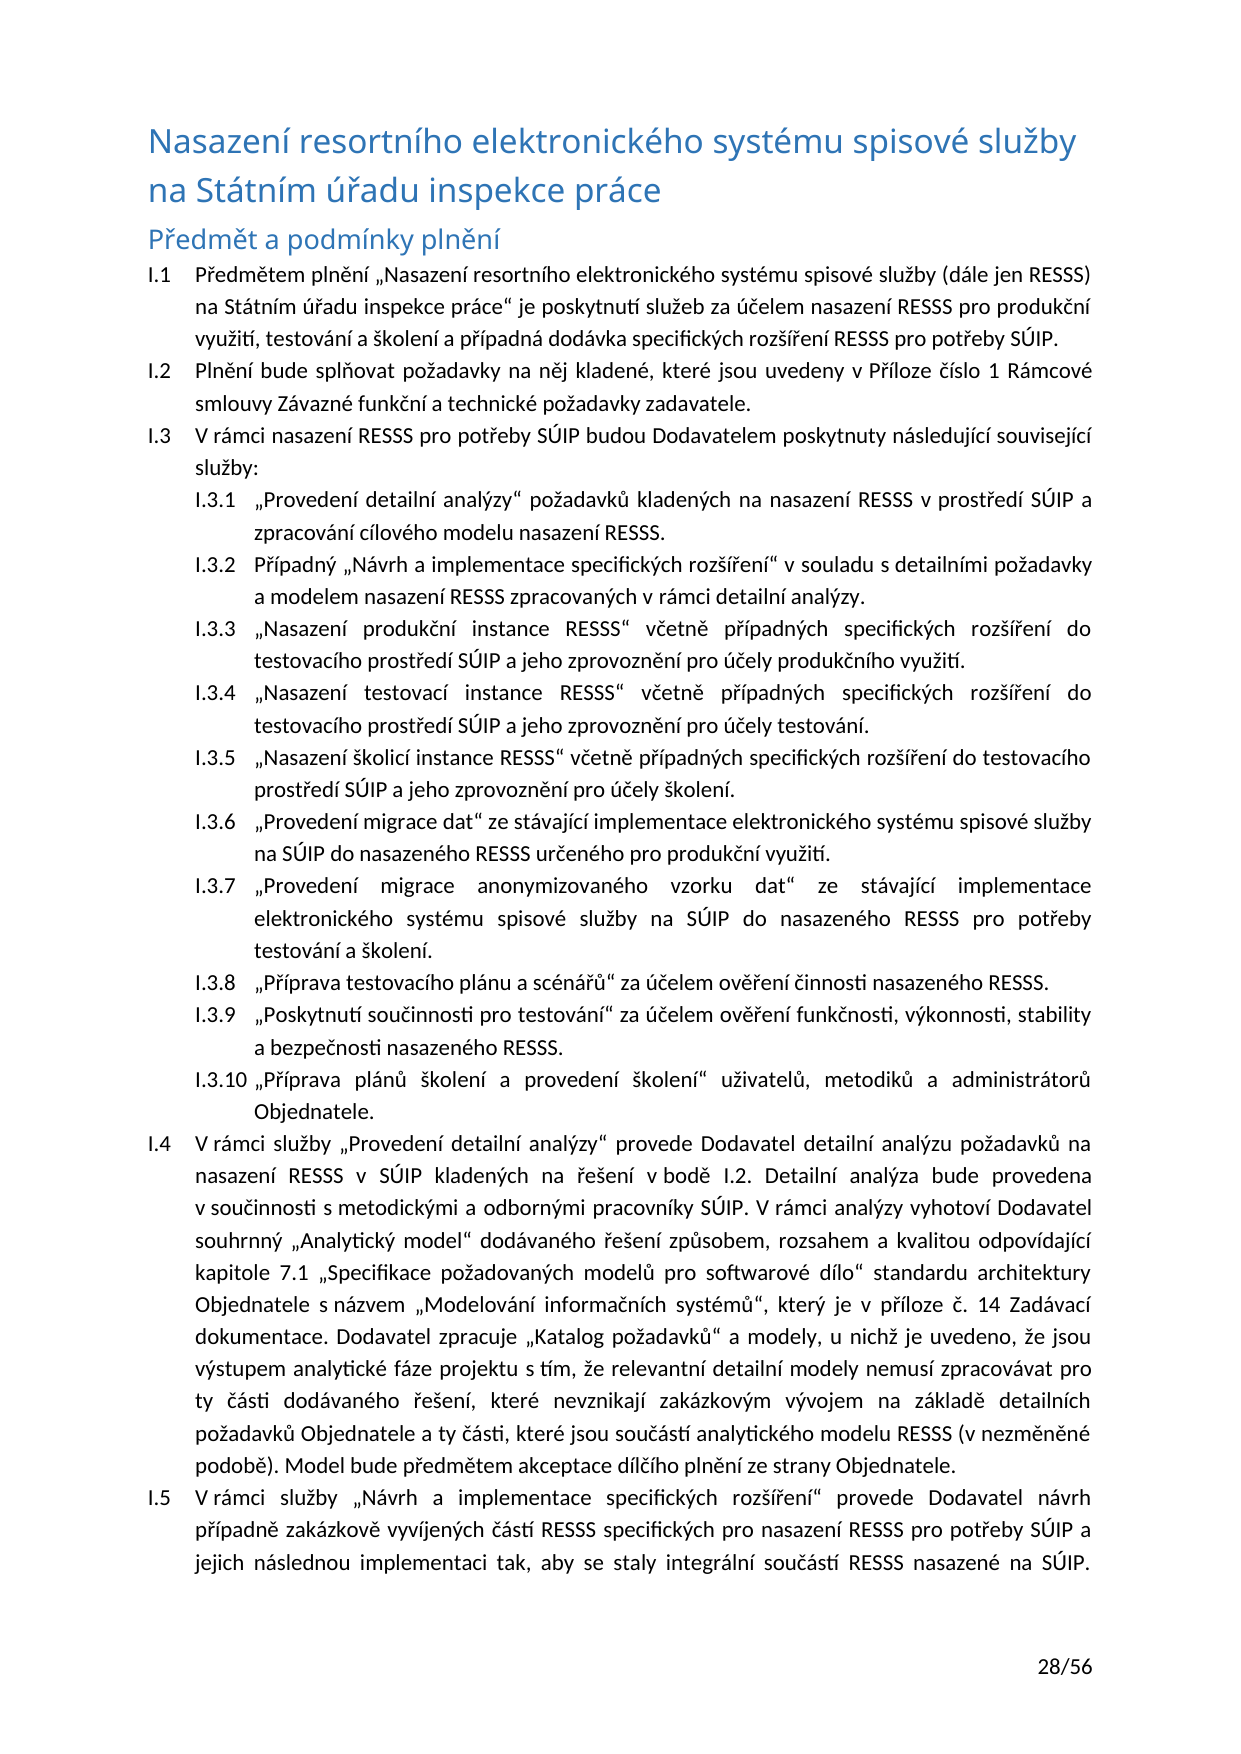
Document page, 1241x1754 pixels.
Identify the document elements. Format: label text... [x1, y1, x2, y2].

list „Poskytnutí součinnosti pro testování“ za účelem ověření funkčnosti, výkonnosti, stability a bezpečnosti nasazeného RESSS. [195, 1000, 1093, 1061]
list „Nasazení produkční instance RESSS“ včetně případných specifických rozšíření do testovacího prostředí SÚIP a jeho zprovoznění pro účely produkčního využití. [195, 614, 1093, 674]
list „Nasazení školicí instance RESSS“ včetně případných specifických rozšíření do testovacího prostředí SÚIP a jeho zprovoznění pro účely školení. [195, 743, 1093, 803]
list „Provedení migrace anonymizovaného vzorku dat“ ze stávající implementace elektronického systému spisové služby na SÚIP do nasazeného RESSS pro potřeby testování a školení. [195, 872, 1093, 964]
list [148, 1483, 1093, 1576]
list Případný „Návrh a implementace specifických rozšíření“ v souladu s detailními požadavky a modelem nasazení RESSS zpracovaných v rámci detailní analýzy. [195, 550, 1093, 610]
list Předmětem plnění „Nasazení resortního elektronického systému spisové služby (dále jen RESSS) na Státním úřadu inspekce práce“ je poskytnutí služeb za účelem nasazení RESSS pro produkční využití, testování a školení a případná dodávka specifických rozšíření RESSS pro potřeby SÚIP. [148, 260, 1093, 352]
list „Nasazení testovací instance RESSS“ včetně případných specifických rozšíření do testovacího prostředí SÚIP a jeho zprovoznění pro účely testování. [195, 678, 1093, 739]
list V rámci nasazení RESSS pro potřeby SÚIP budou Dodavatelem poskytnuty následující související služby: [148, 421, 1093, 481]
subtitle Předmět a podmínky plnění [148, 220, 1093, 257]
subtitle Nasazení resortního elektronického systému spisové služby na Státním úřadu inspekce práce [148, 118, 1093, 213]
list „Provedení migrace dat“ ze stávající implementace elektronického systému spisové služby na SÚIP do nasazeného RESSS určeného pro produkční využití. [195, 807, 1093, 867]
list Plnění bude splňovat požadavky na něj kladené, které jsou uvedeny v Příloze číslo 1 Rámcové smlouvy Závazné funkční a technické požadavky zadavatele. [148, 357, 1093, 417]
list „Příprava plánů školení a provedení školení“ uživatelů, metodiků a administrátorů Objednatele. [195, 1065, 1093, 1125]
list V rámci služby „Provedení detailní analýzy“ provede Dodavatel detailní analýzu požadavků na nasazení RESSS v SÚIP kladených na řešení v bodě 1.2. Detailní analýza bude provedena v součinnosti s metodickými a odbornými pracovníky SÚIP. V rámci analýzy vyhotoví Dodavatel souhrnný „Analytický model“ dodávaného řešení způsobem, rozsahem a kvalitou odpovídající kapitole 7.1 „Specifikace požadovaných modelů pro softwarové dílo“ standardu architektury Objednatele s názvem „Modelování informačních systémů“, který je v příloze č. 14 Zadávací dokumentace. Dodavatel zpracuje „Katalog požadavků“ a modely, u nichž je uvedeno, že jsou výstupem analytické fáze projektu s tím, že relevantní detailní modely nemusí zpracovávat pro ty části dodávaného řešení, které nevznikají zakázkovým vývojem na základě detailních požadavků Objednatele a ty části, které jsou součástí analytického modelu RESSS (v nezměněné podobě). Model bude předmětem akceptace dílčího plnění ze strany Objednatele. [148, 1129, 1093, 1479]
list „Příprava testovacího plánu a scénářů“ za účelem ověření činnosti nasazeného RESSS. [195, 968, 1093, 996]
list „Provedení detailní analýzy“ požadavků kladených na nasazení RESSS v prostředí SÚIP a zpracování cílového modelu nasazení RESSS. [195, 485, 1093, 546]
